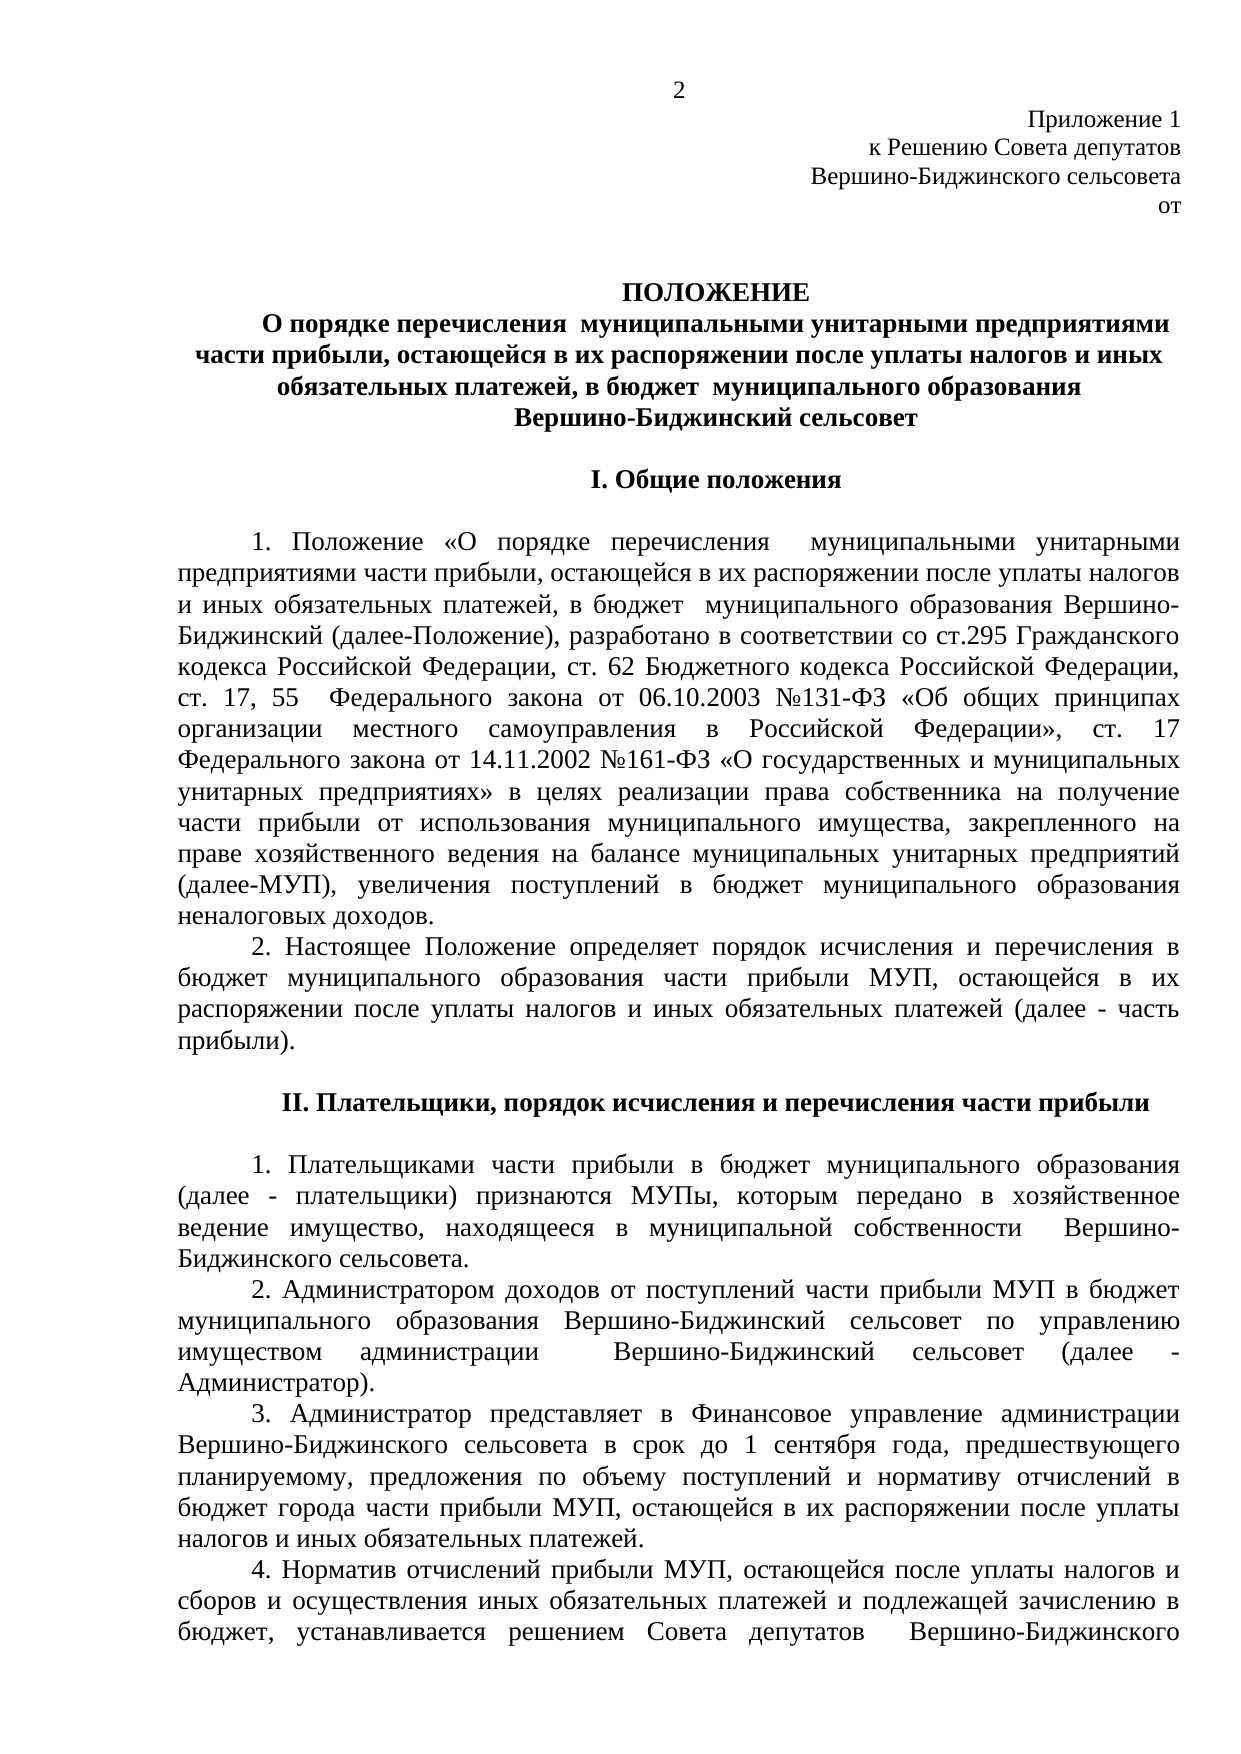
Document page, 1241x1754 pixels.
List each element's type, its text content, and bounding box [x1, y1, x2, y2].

text 2. Администратором доходов от поступлений части прибыли МУП в бюджет муниципального образования Вершино-Биджинский сельсовет по управлению имуществом администрации Вершино-Биджинский сельсовет (далее - Администратор). [177, 1273, 1181, 1397]
text 3. Администратор представляет в Финансовое управление администрации Вершино-Биджинского сельсовета в срок до 1 сентября года, предшествующего планируемому, предложения по объему поступлений и нормативу отчислений в бюджет города части прибыли МУП, остающейся в их распоряжении после уплаты налогов и иных обязательных платежей. [177, 1397, 1181, 1553]
text II. Плательщики, порядок исчисления и перечисления части прибыли [177, 1086, 1181, 1117]
text 1. Положение «О порядке перечисления муниципальными унитарными предприятиями части прибыли, остающейся в их распоряжении после уплаты налогов и иных обязательных платежей, в бюджет муниципального образования Вершино-Биджинский (далее-Положение), разработано в соответствии со ст.295 Гражданского кодекса Российской Федерации, ст. 62 Бюджетного кодекса Российской Федерации, ст. 17, 55 Федерального закона от 06.10.2003 №131-ФЗ «Об общих принципах организации местного самоуправления в Российской Федерации», ст. 17 Федерального закона от 14.11.2002 №161-ФЗ «О государственных и муниципальных унитарных предприятиях» в целях реализации права собственника на получение части прибыли от использования муниципального имущества, закрепленного на праве хозяйственного ведения на балансе муниципальных унитарных предприятий (далее-МУП), увеличения поступлений в бюджет муниципального образования неналоговых доходов. [177, 525, 1181, 930]
text ПОЛОЖЕНИЕ [177, 276, 1181, 307]
text Вершино-Биджинского сельсовета [177, 161, 1181, 190]
text 2. Настоящее Положение определяет порядок исчисления и перечисления в бюджет муниципального образования части прибыли МУП, остающейся в их распоряжении после уплаты налогов и иных обязательных платежей (далее - часть прибыли). [177, 930, 1181, 1055]
text к Решению Совета депутатов [177, 132, 1181, 161]
text 1. Плательщиками части прибыли в бюджет муниципального образования (далее - плательщики) признаются МУПы, которым передано в хозяйственное ведение имущество, находящееся в муниципальной собственности Вершино-Биджинского сельсовета. [177, 1148, 1181, 1273]
text от [177, 190, 1181, 219]
text I. Общие положения [177, 463, 1181, 494]
text Вершино-Биджинский сельсовет [177, 401, 1181, 432]
text Приложение 1 [177, 104, 1181, 132]
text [177, 1553, 1181, 1647]
text О порядке перечисления муниципальными унитарными предприятиями части прибыли, остающейся в их распоряжении после уплаты налогов и иных обязательных платежей, в бюджет муниципального образования [177, 307, 1181, 401]
